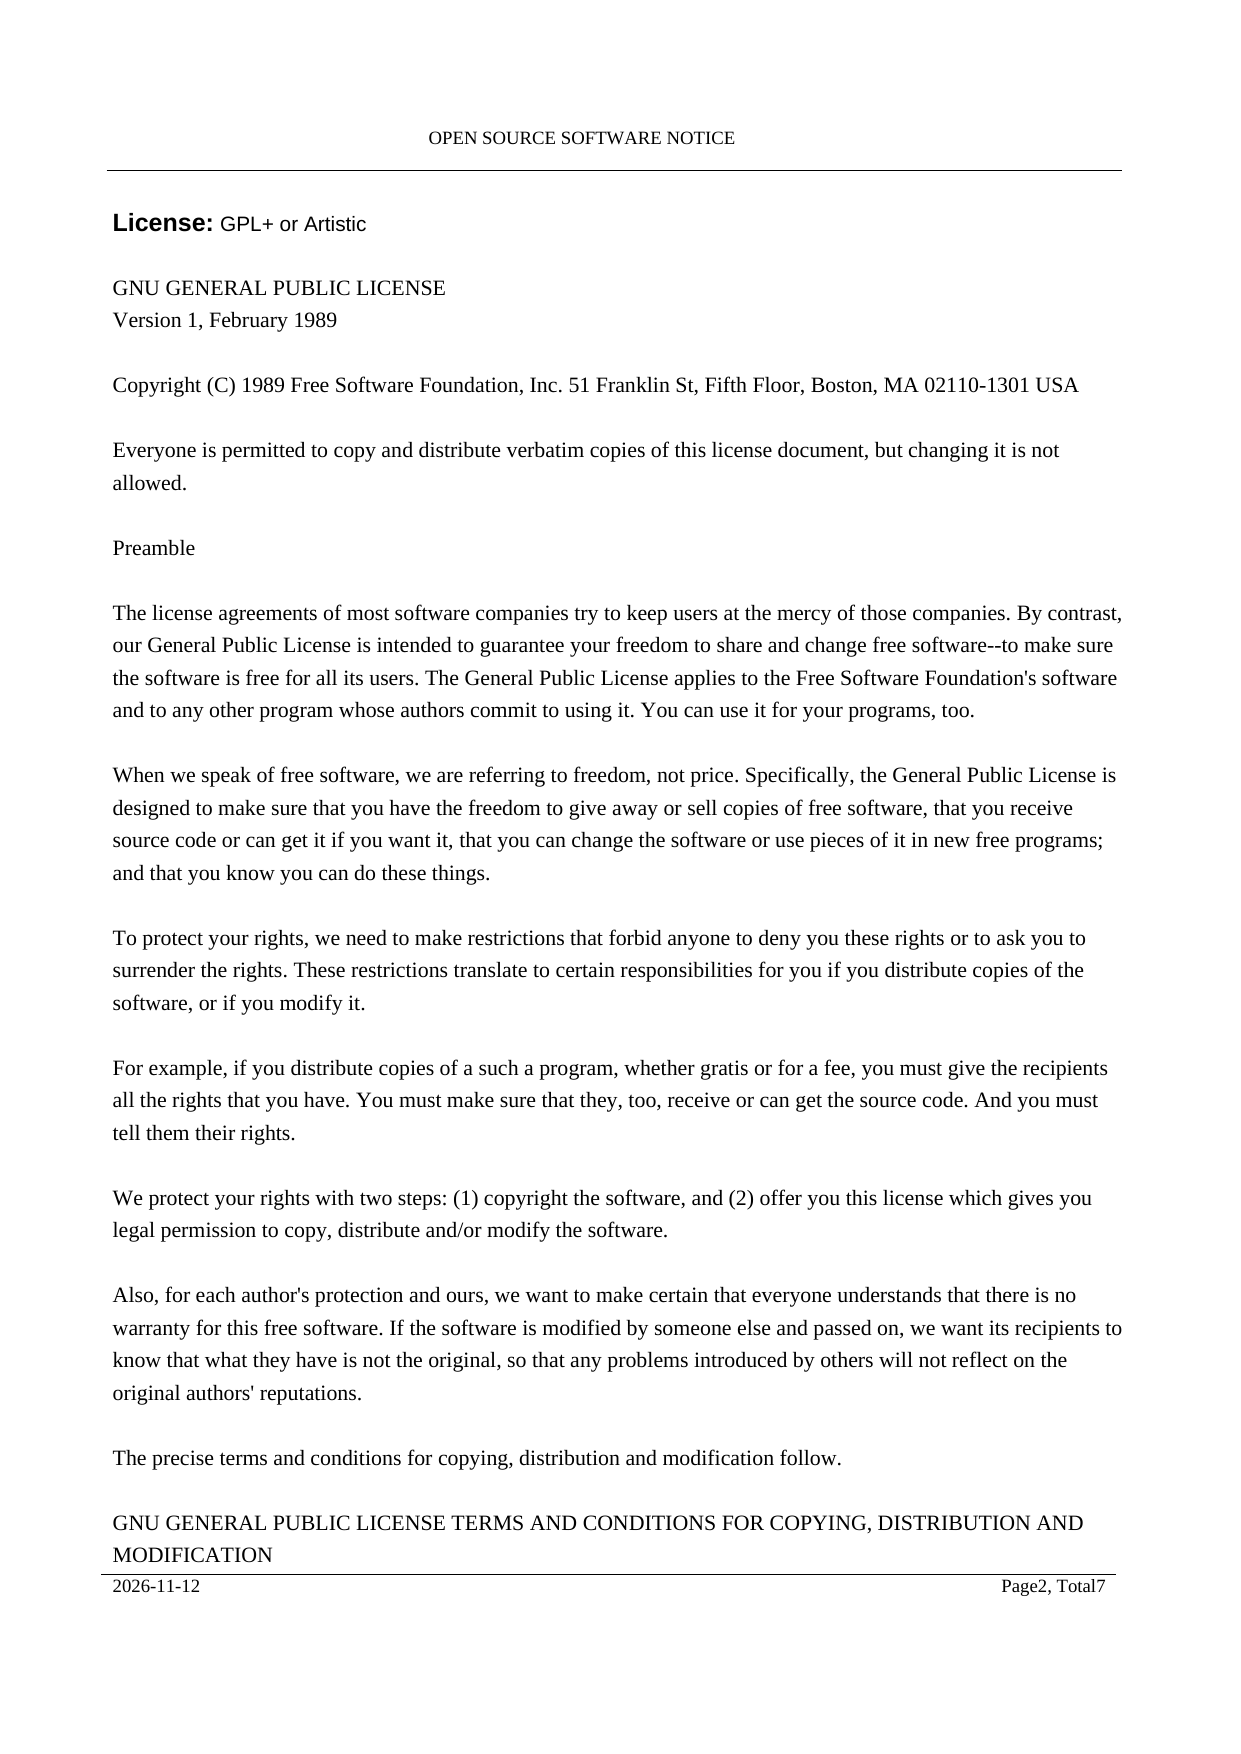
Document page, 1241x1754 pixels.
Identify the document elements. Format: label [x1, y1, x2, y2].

text [112, 206, 1128, 1571]
